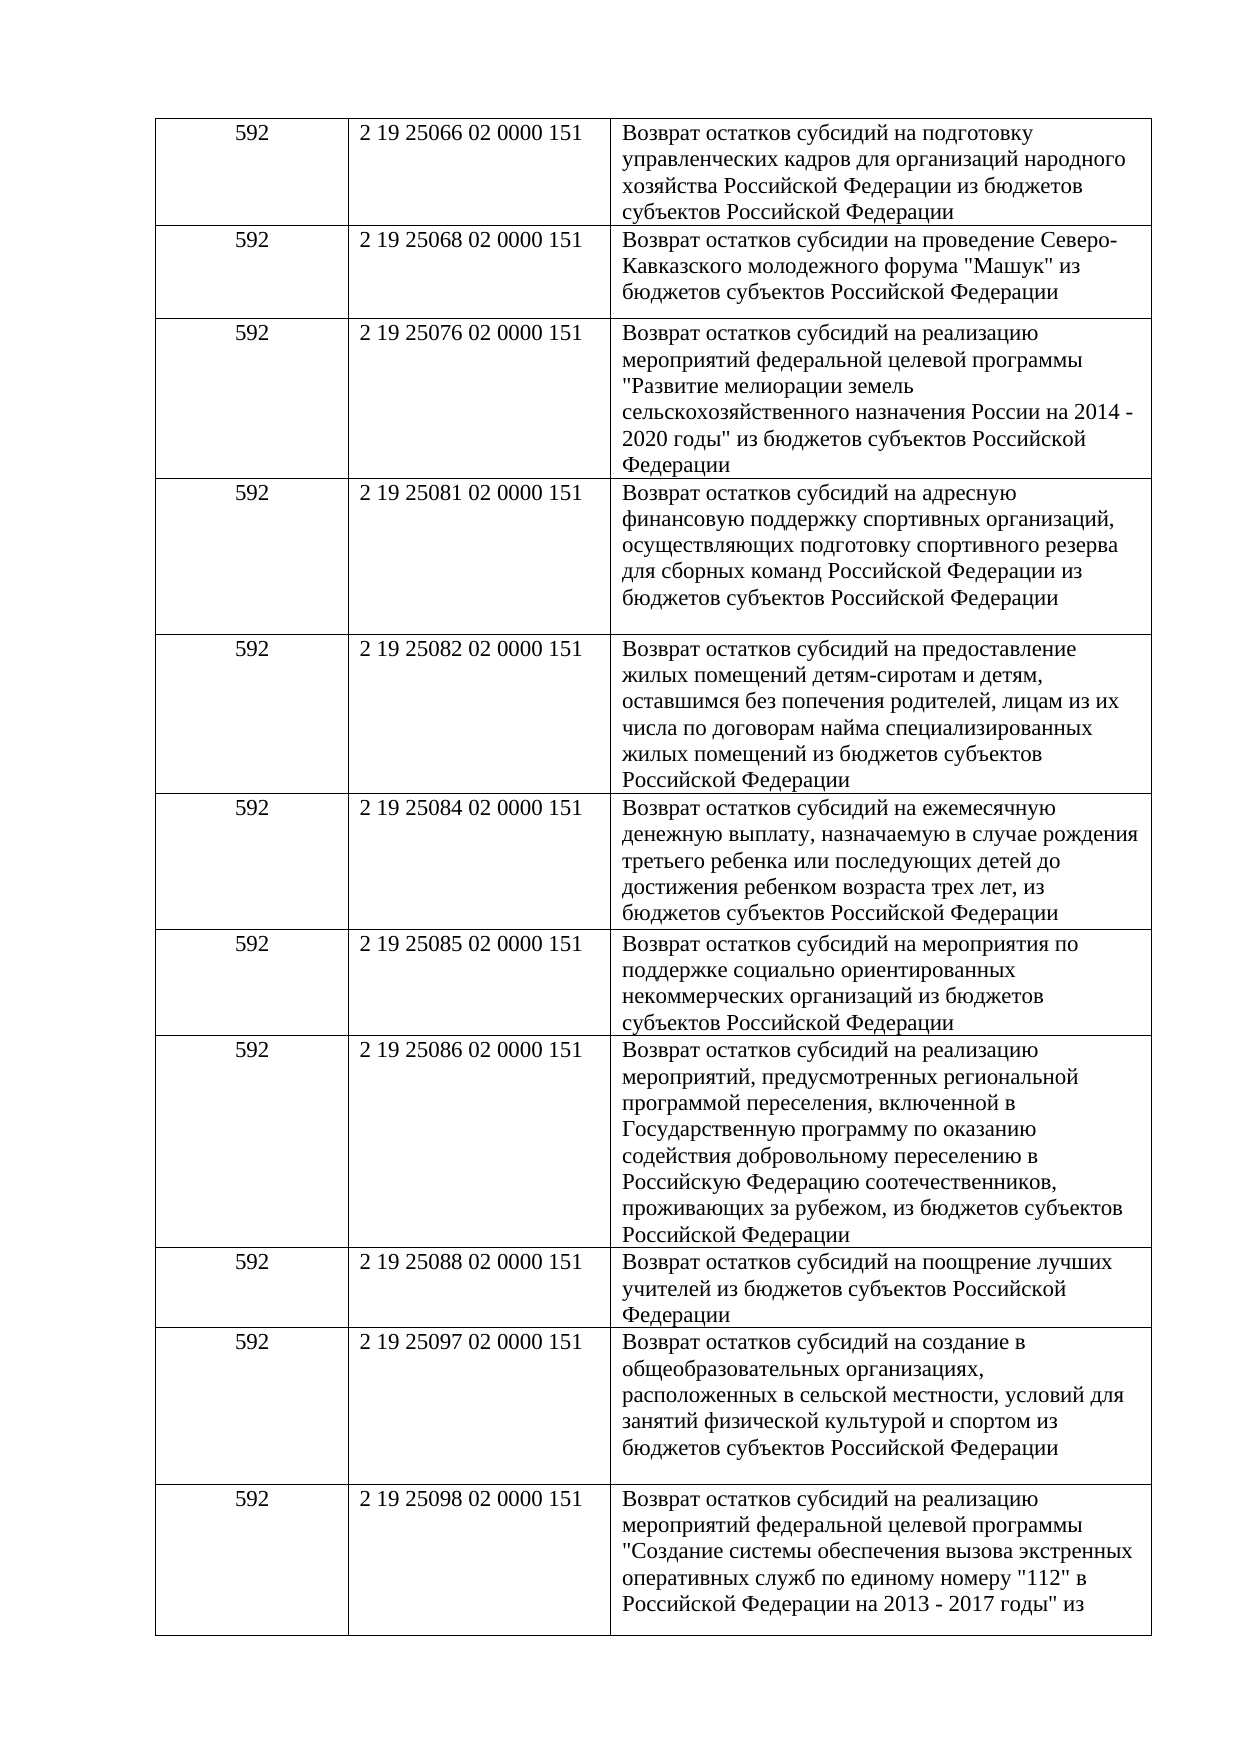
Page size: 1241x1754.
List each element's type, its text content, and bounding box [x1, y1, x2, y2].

table_cell Возврат остатков субсидий на реализацию мероприятий федеральной целевой программы "Развитие мелиорации земель сельскохозяйственного назначения России на 2014 - 2020 годы" из бюджетов субъектов Российской Федерации [611, 319, 1151, 477]
table_cell 592 [156, 479, 348, 634]
table_cell 2 19 25081 02 0000 151 [349, 479, 610, 634]
table_cell 592 [156, 1328, 348, 1483]
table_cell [611, 1485, 1151, 1635]
table_cell 592 [156, 119, 348, 224]
table_cell Возврат остатков субсидий на ежемесячную денежную выплату, назначаемую в случае рождения третьего ребенка или последующих детей до достижения ребенком возраста трех лет, из бюджетов субъектов Российской Федерации [611, 794, 1151, 929]
table_cell Возврат остатков субсидий на поощрение лучших учителей из бюджетов субъектов Российской Федерации [611, 1248, 1151, 1327]
table_cell 2 19 25086 02 0000 151 [349, 1036, 610, 1247]
table_cell Возврат остатков субсидий на создание в общеобразовательных организациях, расположенных в сельской местности, условий для занятий физической культурой и спортом из бюджетов субъектов Российской Федерации [611, 1328, 1151, 1483]
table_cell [349, 1485, 610, 1635]
table_cell 592 [156, 794, 348, 929]
table_cell Возврат остатков субсидий на адресную финансовую поддержку спортивных организаций, осуществляющих подготовку спортивного резерва для сборных команд Российской Федерации из бюджетов субъектов Российской Федерации [611, 479, 1151, 634]
table_cell 2 19 25085 02 0000 151 [349, 930, 610, 1035]
table_cell 2 19 25097 02 0000 151 [349, 1328, 610, 1483]
table_cell Возврат остатков субсидий на реализацию мероприятий, предусмотренных региональной программой переселения, включенной в Государственную программу по оказанию содействия добровольному переселению в Российскую Федерацию соотечественников, проживающих за рубежом, из бюджетов субъектов Российской Федерации [611, 1036, 1151, 1247]
table_cell 592 [156, 930, 348, 1035]
table_cell Возврат остатков субсидий на подготовку управленческих кадров для организаций народного хозяйства Российской Федерации из бюджетов субъектов Российской Федерации [611, 119, 1151, 224]
table_cell Возврат остатков субсидий на мероприятия по поддержке социально ориентированных некоммерческих организаций из бюджетов субъектов Российской Федерации [611, 930, 1151, 1035]
table_cell 592 [156, 1036, 348, 1247]
table_cell 2 19 25066 02 0000 151 [349, 119, 610, 224]
table_cell 2 19 25088 02 0000 151 [349, 1248, 610, 1327]
table_cell 592 [156, 319, 348, 477]
table_cell 592 [156, 226, 348, 318]
table_cell 2 19 25076 02 0000 151 [349, 319, 610, 477]
table_cell 2 19 25082 02 0000 151 [349, 635, 610, 793]
table_cell 2 19 25068 02 0000 151 [349, 226, 610, 318]
table_cell Возврат остатков субсидии на проведение Северо-Кавказского молодежного форума "Машук" из бюджетов субъектов Российской Федерации [611, 226, 1151, 318]
table_cell 592 [156, 635, 348, 793]
table_cell Возврат остатков субсидий на предоставление жилых помещений детям-сиротам и детям, оставшимся без попечения родителей, лицам из их числа по договорам найма специализированных жилых помещений из бюджетов субъектов Российской Федерации [611, 635, 1151, 793]
table_cell 592 [156, 1248, 348, 1327]
table_cell 592 [156, 1485, 348, 1635]
table_cell 2 19 25084 02 0000 151 [349, 794, 610, 929]
